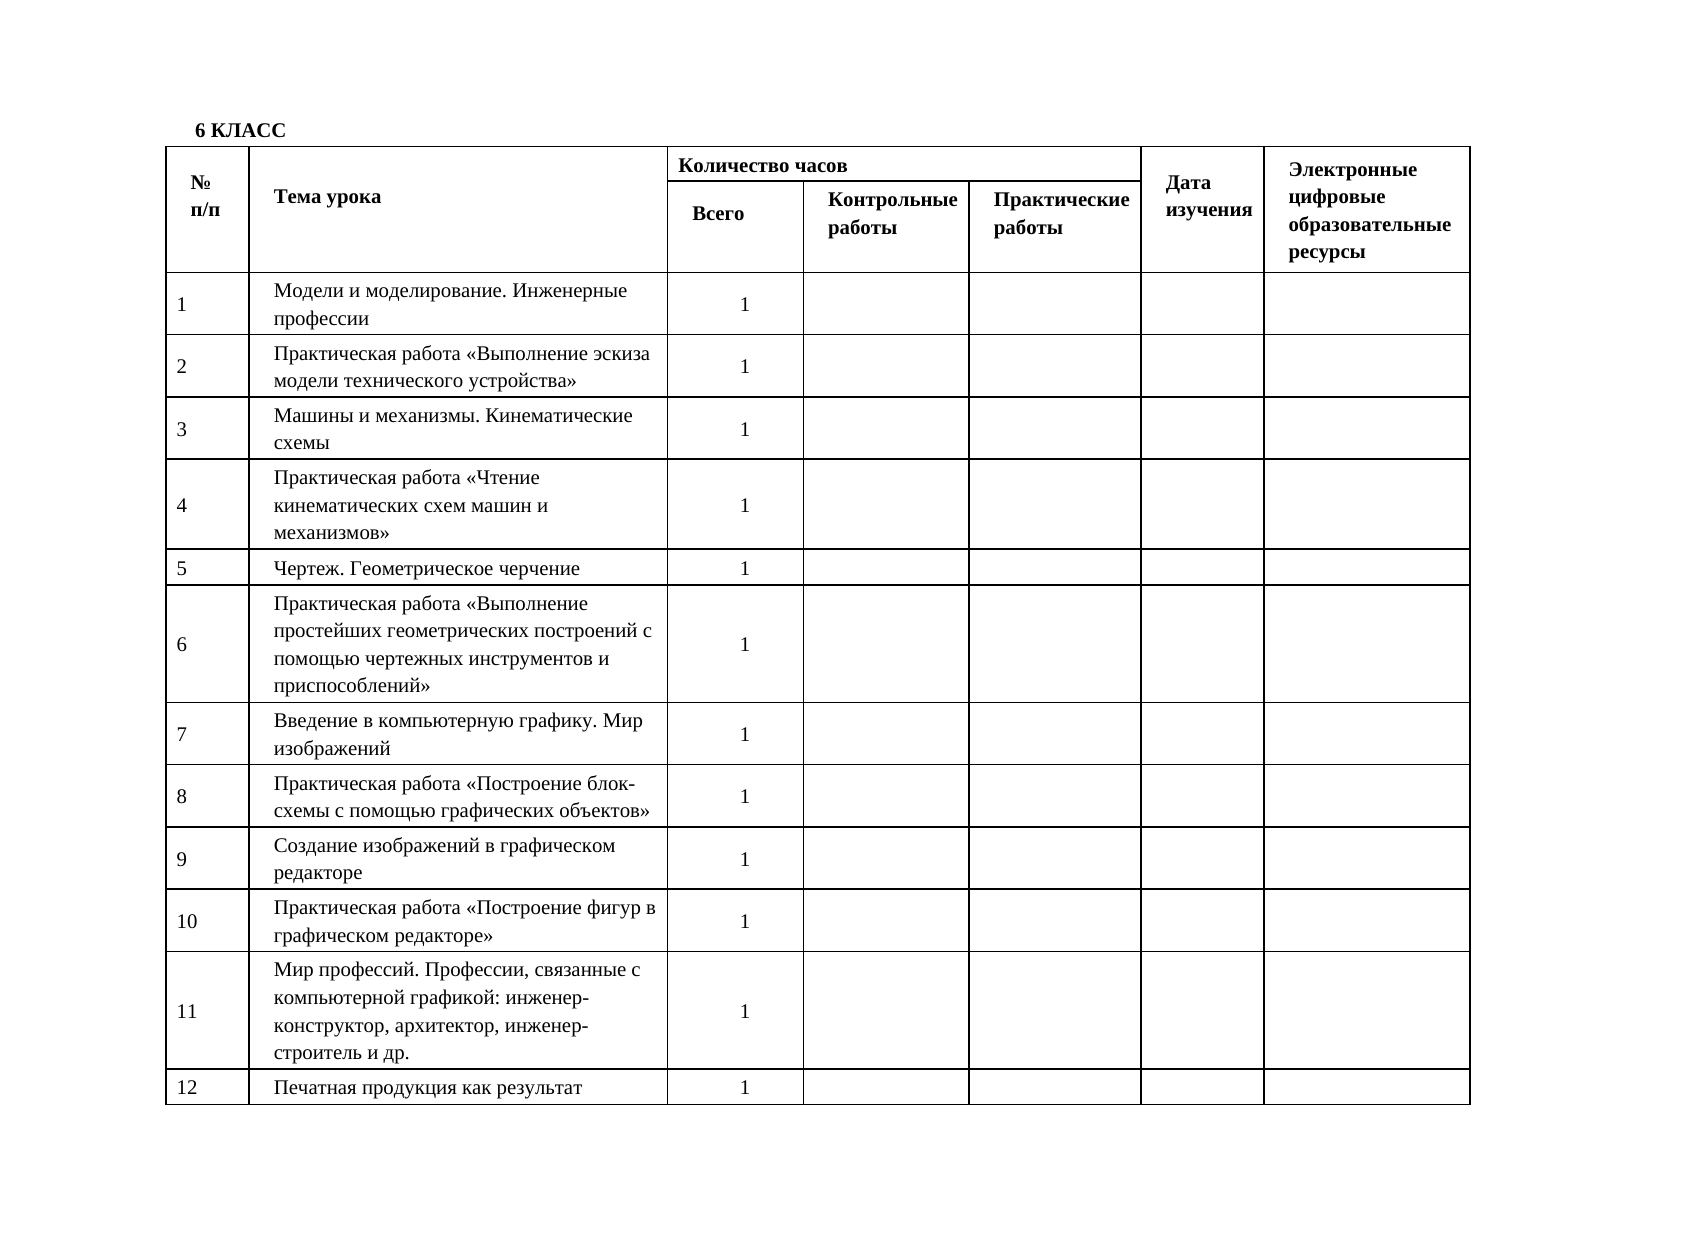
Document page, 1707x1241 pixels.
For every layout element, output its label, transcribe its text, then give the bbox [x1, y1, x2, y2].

table_cell 7 [167, 703, 248, 764]
table_cell Практические работы [970, 182, 1140, 271]
table_cell [1265, 828, 1469, 888]
table_cell [970, 460, 1140, 548]
table_cell [1265, 586, 1469, 701]
table_cell [804, 952, 968, 1068]
table_cell 1 [668, 273, 803, 334]
table_cell 1 [668, 335, 803, 396]
table_cell 1 [668, 550, 803, 584]
table_cell 1 [668, 703, 803, 764]
table_cell Машины и механизмы. Кинематические схемы [250, 398, 667, 458]
table_cell [1265, 335, 1469, 396]
table_cell [1142, 550, 1263, 584]
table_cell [250, 1070, 667, 1104]
table_cell [1265, 460, 1469, 548]
table_cell [1142, 460, 1263, 548]
table_cell [804, 586, 968, 701]
table_cell 9 [167, 828, 248, 888]
table_cell [1142, 586, 1263, 701]
table_cell [1265, 398, 1469, 458]
text 6 КЛАСС [190, 118, 1618, 142]
table_cell 3 [167, 398, 248, 458]
table_cell Всего [668, 182, 803, 271]
table_cell [970, 765, 1140, 826]
table_cell [804, 1070, 968, 1104]
table_cell [970, 952, 1140, 1068]
table_cell [1142, 765, 1263, 826]
table_cell 10 [167, 890, 248, 951]
table_cell [804, 765, 968, 826]
table_cell [1265, 1070, 1469, 1104]
table_cell [1142, 273, 1263, 334]
table_cell [970, 828, 1140, 888]
table_header Электронные цифровые образовательные ресурсы [1265, 147, 1469, 271]
table_cell Введение в компьютерную графику. Мир изображений [250, 703, 667, 764]
table_cell 4 [167, 460, 248, 548]
table_cell [804, 460, 968, 548]
table_cell 1 [668, 1070, 803, 1104]
table_cell [970, 586, 1140, 701]
table_cell [804, 828, 968, 888]
table_cell 11 [167, 952, 248, 1068]
table_cell [1265, 273, 1469, 334]
table_cell [804, 550, 968, 584]
table_cell 12 [167, 1070, 248, 1104]
table_header Тема урока [250, 147, 667, 271]
table_cell 1 [668, 890, 803, 951]
table_cell Контрольные работы [804, 182, 968, 271]
table_cell Создание изображений в графическом редакторе [250, 828, 667, 888]
table_cell [804, 890, 968, 951]
table_cell [804, 273, 968, 334]
table_cell [804, 398, 968, 458]
table_cell [1265, 765, 1469, 826]
table_cell [970, 398, 1140, 458]
table_cell Чертеж. Геометрическое черчение [250, 550, 667, 584]
table_cell 1 [668, 398, 803, 458]
table_cell [1265, 703, 1469, 764]
table_cell [970, 703, 1140, 764]
table_cell 1 [668, 586, 803, 701]
table_cell Мир профессий. Профессии, связанные с компьютерной графикой: инженер-конструктор, архитектор, инженер-строитель и др. [250, 952, 667, 1068]
table_cell [1142, 335, 1263, 396]
table_cell [804, 703, 968, 764]
table_cell [1142, 828, 1263, 888]
table_cell 1 [668, 765, 803, 826]
table_header Количество часов [668, 147, 1140, 180]
table_cell 1 [668, 828, 803, 888]
table_cell 1 [668, 460, 803, 548]
table_cell 6 [167, 586, 248, 701]
table_cell [1142, 1070, 1263, 1104]
table_cell Практическая работа «Чтение кинематических схем машин и механизмов» [250, 460, 667, 548]
table_cell 8 [167, 765, 248, 826]
table_cell [1265, 890, 1469, 951]
table_cell [970, 550, 1140, 584]
table_cell [970, 273, 1140, 334]
table_cell 2 [167, 335, 248, 396]
table_cell [1142, 398, 1263, 458]
table_cell [970, 890, 1140, 951]
table_cell Практическая работа «Построение фигур в графическом редакторе» [250, 890, 667, 951]
table_cell Практическая работа «Выполнение простейших геометрических построений с помощью чертежных инструментов и приспособлений» [250, 586, 667, 701]
table_cell Практическая работа «Выполнение эскиза модели технического устройства» [250, 335, 667, 396]
table_cell Практическая работа «Построение блок-схемы с помощью графических объектов» [250, 765, 667, 826]
table_cell [1142, 890, 1263, 951]
table_header № п/п [167, 147, 248, 271]
table_cell [1265, 952, 1469, 1068]
table_cell [970, 1070, 1140, 1104]
table_cell 1 [167, 273, 248, 334]
table_cell 1 [668, 952, 803, 1068]
table_header Дата изучения [1142, 147, 1263, 271]
table_cell [804, 335, 968, 396]
table_cell [1142, 703, 1263, 764]
table_cell [970, 335, 1140, 396]
table_cell 5 [167, 550, 248, 584]
table_cell [1265, 550, 1469, 584]
table_cell Модели и моделирование. Инженерные профессии [250, 273, 667, 334]
table_cell [1142, 952, 1263, 1068]
